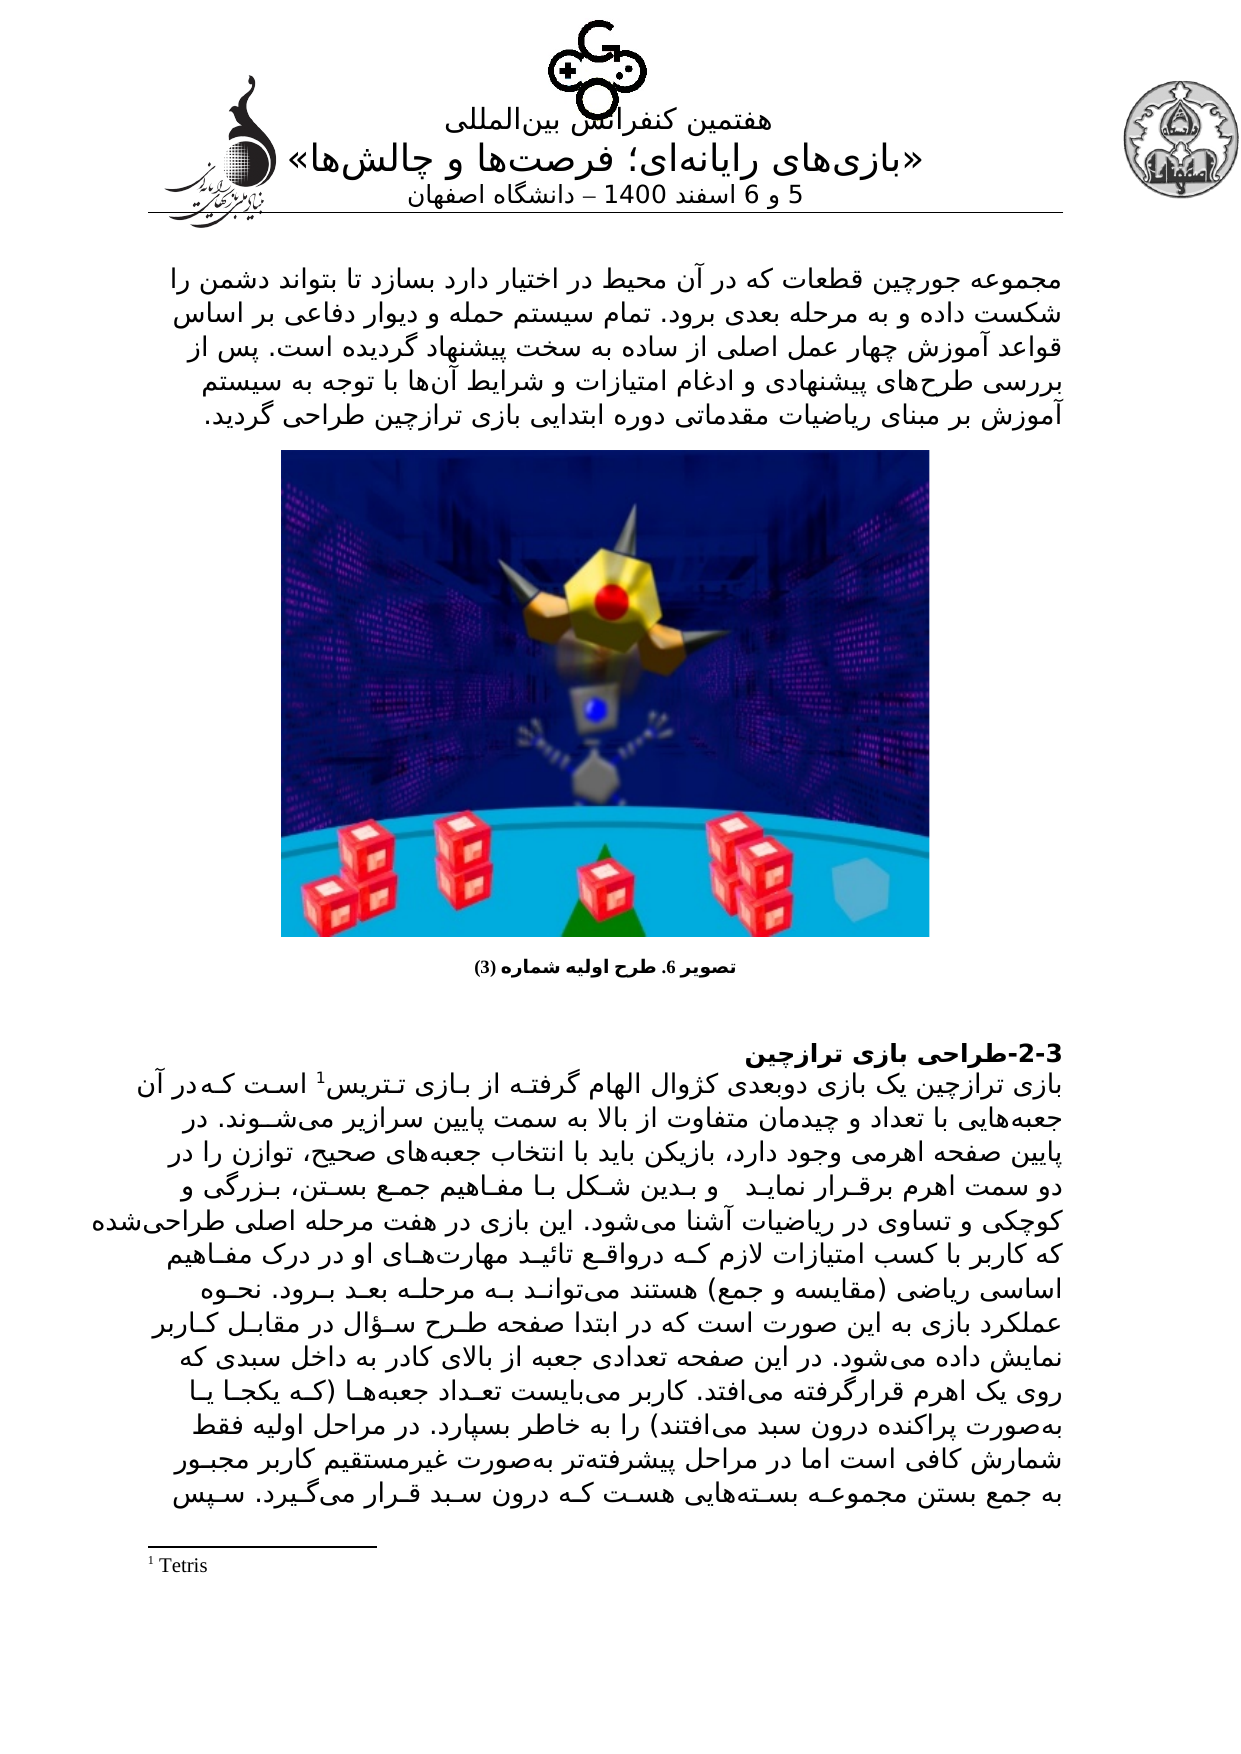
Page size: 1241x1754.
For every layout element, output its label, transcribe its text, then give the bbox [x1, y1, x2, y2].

picture [281, 450, 930, 937]
text 2-3-طراحی بازی ترازچین [148, 1039, 1063, 1068]
picture [832, 858, 889, 922]
picture [560, 843, 647, 937]
picture [1120, 79, 1241, 199]
picture [547, 18, 648, 122]
picture [147, 75, 302, 229]
